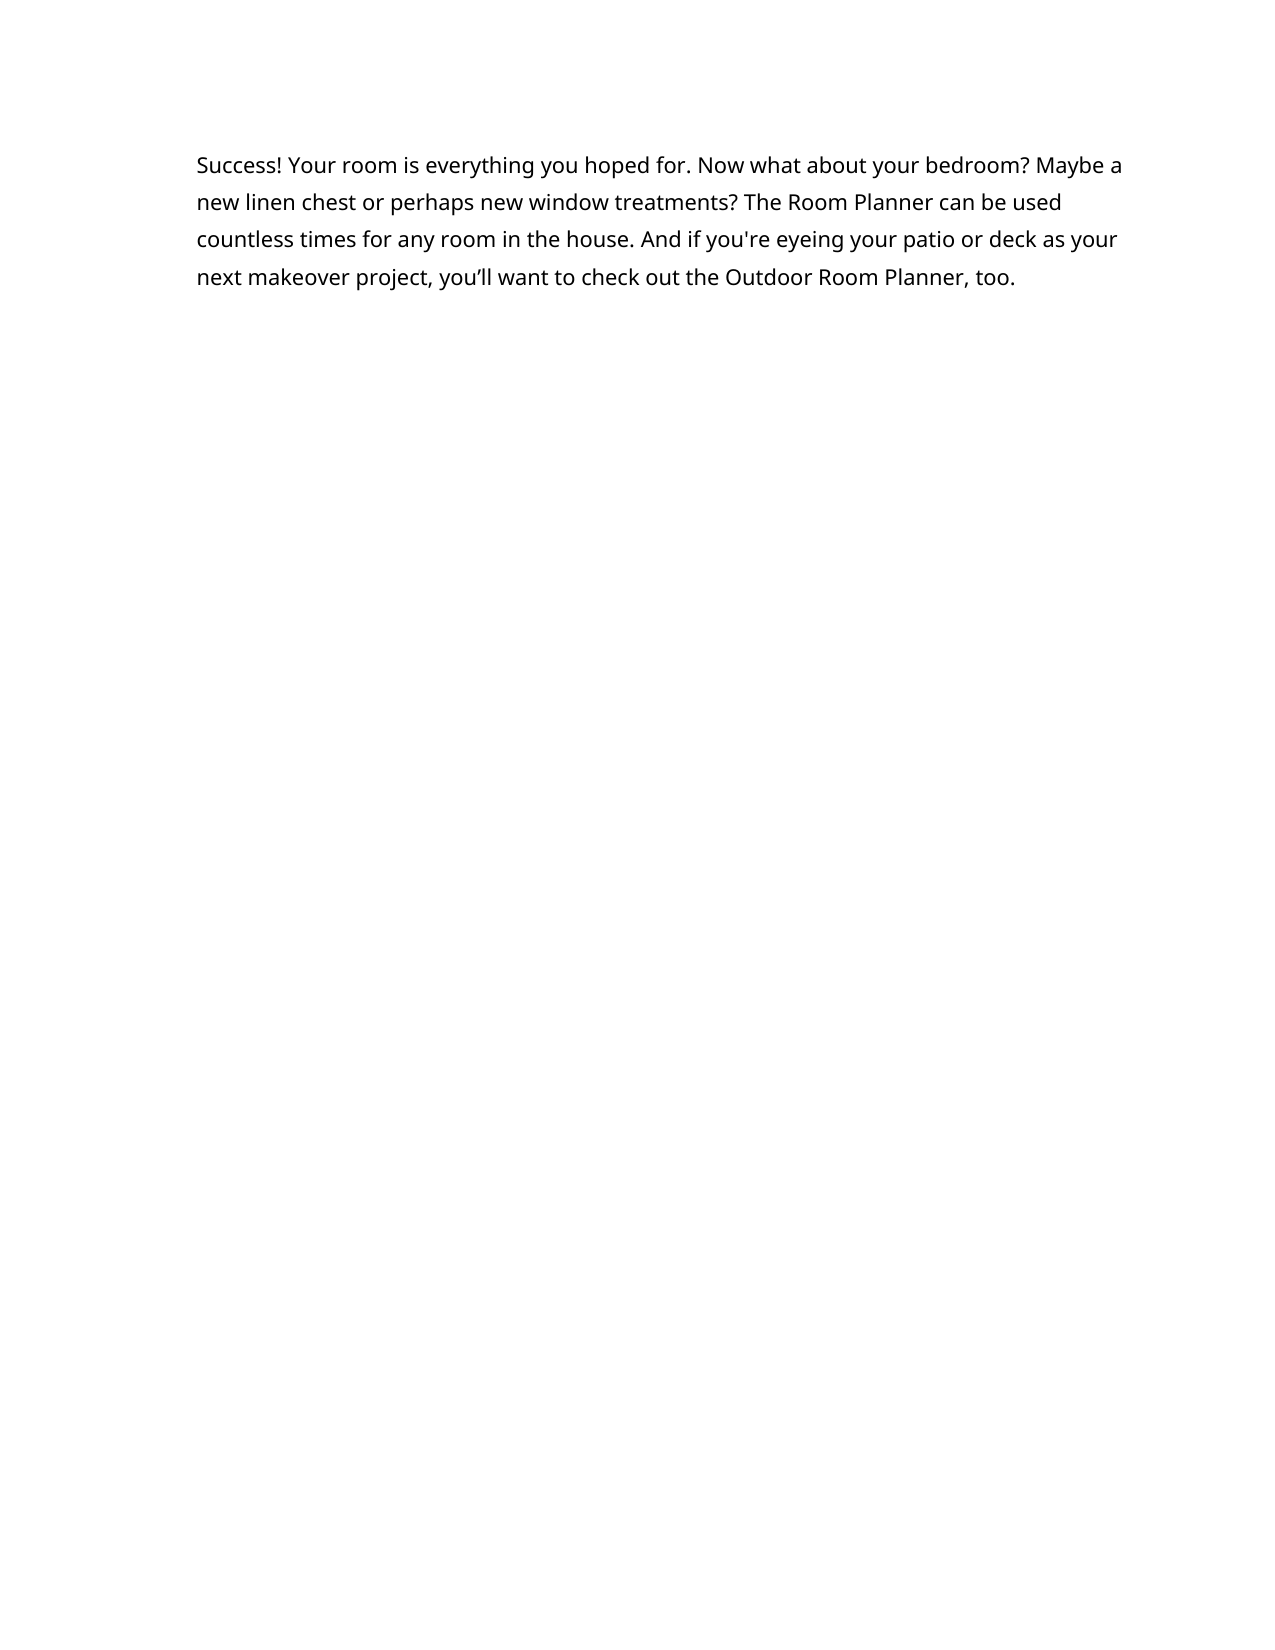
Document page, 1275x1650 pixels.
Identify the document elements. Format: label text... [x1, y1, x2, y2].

text Success! Your room is everything you hoped for. Now what about your bedroom? Maybe a new linen chest or perhaps new window treatments? The Room Planner can be used countless times for any room in the house. And if you're eyeing your patio or deck as your next makeover project, you’ll want to check out the Outdoor Room Planner, too. [196, 150, 1153, 291]
